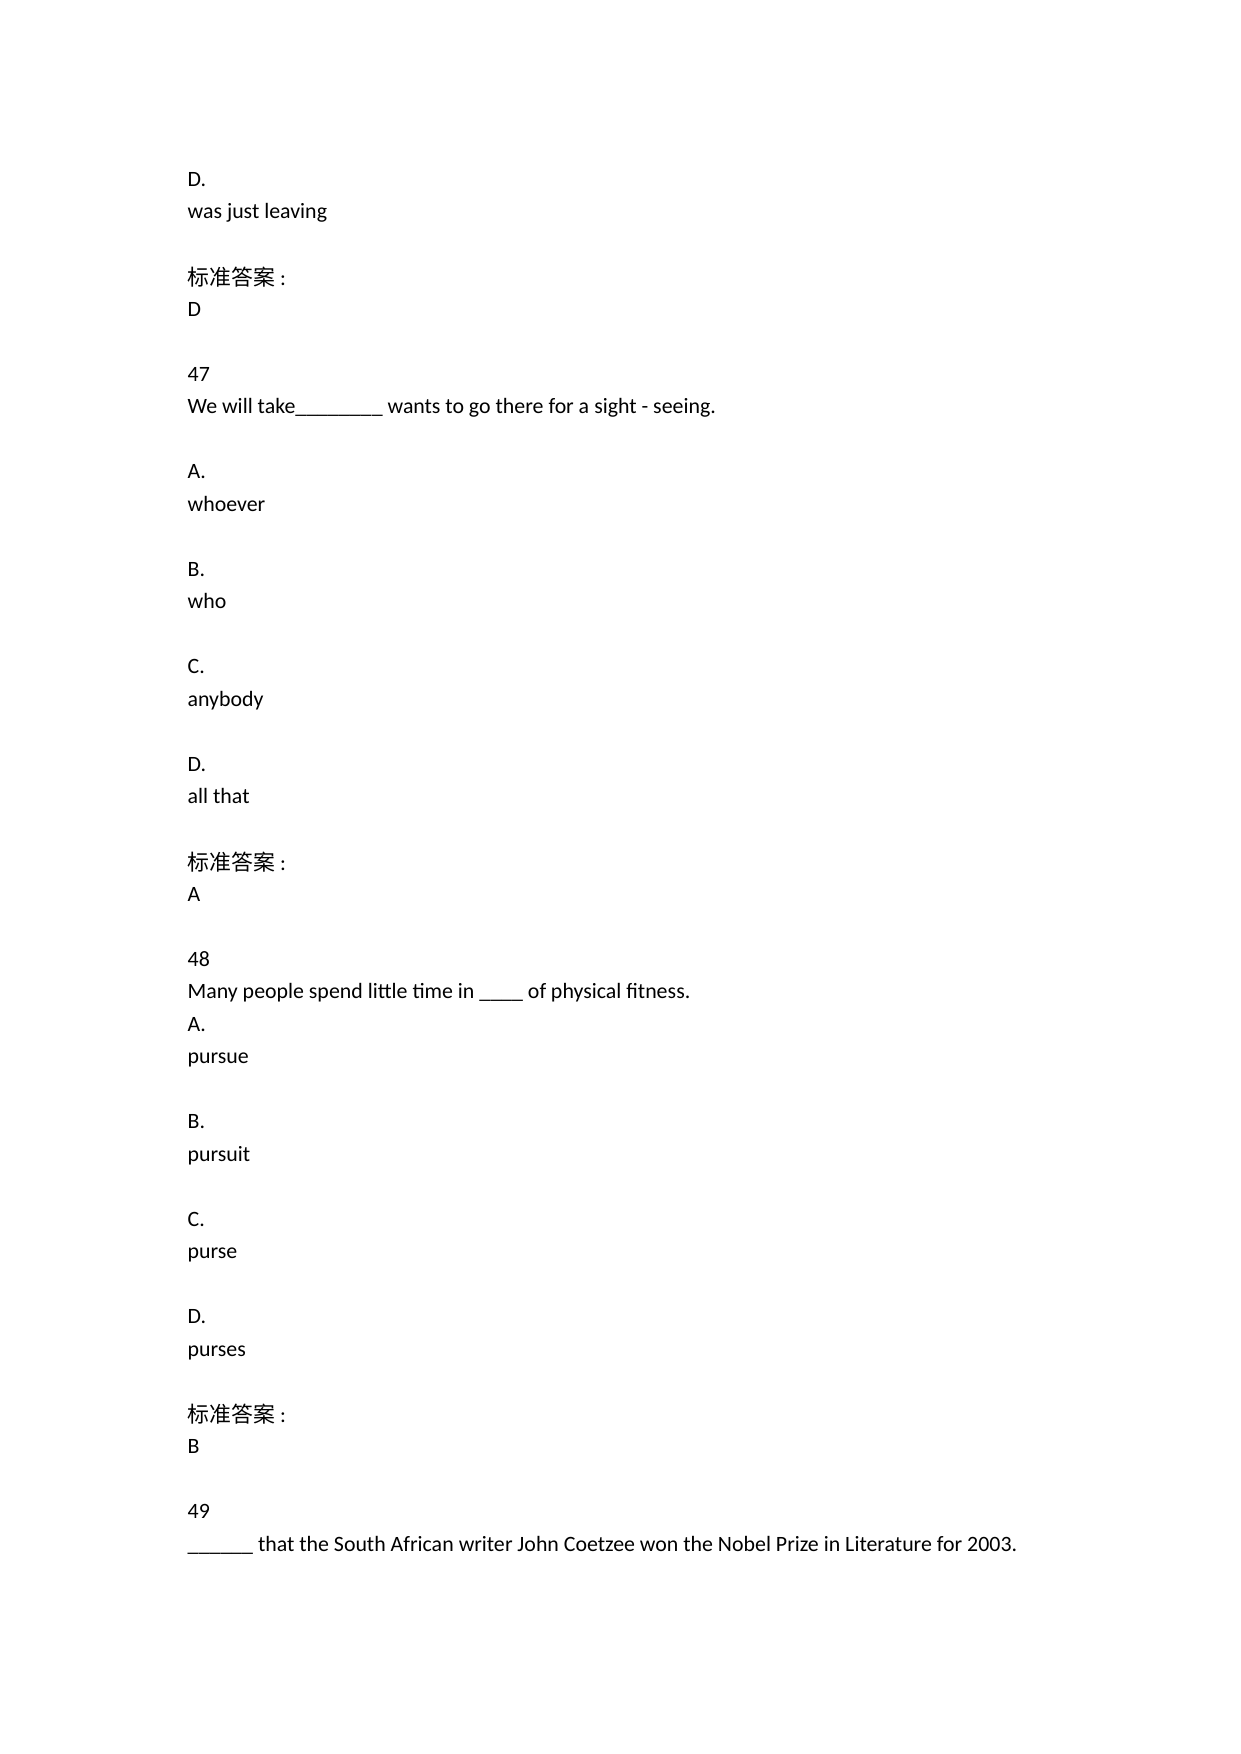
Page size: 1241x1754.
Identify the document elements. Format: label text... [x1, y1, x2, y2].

text 标准答案 : [187, 1397, 1053, 1429]
text D. [187, 1299, 1053, 1332]
text all that [187, 779, 1053, 812]
text who [187, 584, 1053, 617]
text pursuit [187, 1137, 1053, 1169]
text D [187, 292, 1053, 324]
text 标准答案 : [187, 844, 1053, 877]
text 48 [187, 942, 1053, 974]
text Many people spend little time in ____ of physical fitness. [187, 974, 1053, 1007]
text B [187, 1429, 1053, 1462]
text anybody [187, 682, 1053, 714]
text D. [187, 747, 1053, 779]
text A [187, 877, 1053, 909]
text purses [187, 1332, 1053, 1364]
text We will take________ wants to go there for a sight - seeing. [187, 389, 1053, 422]
text ______ that the South African writer John Coetzee won the Nobel Prize in Literature for 2003. [187, 1527, 1053, 1559]
text A. [187, 454, 1053, 487]
text B. [187, 1104, 1053, 1137]
text 49 [187, 1494, 1053, 1527]
text 标准答案 : [187, 259, 1053, 292]
text was just leaving [187, 194, 1053, 227]
text D. [187, 162, 1053, 194]
text C. [187, 649, 1053, 682]
text whoever [187, 487, 1053, 519]
text B. [187, 552, 1053, 584]
text purse [187, 1234, 1053, 1267]
text pursue [187, 1039, 1053, 1072]
text A. [187, 1007, 1053, 1039]
text C. [187, 1202, 1053, 1234]
text 47 [187, 357, 1053, 389]
